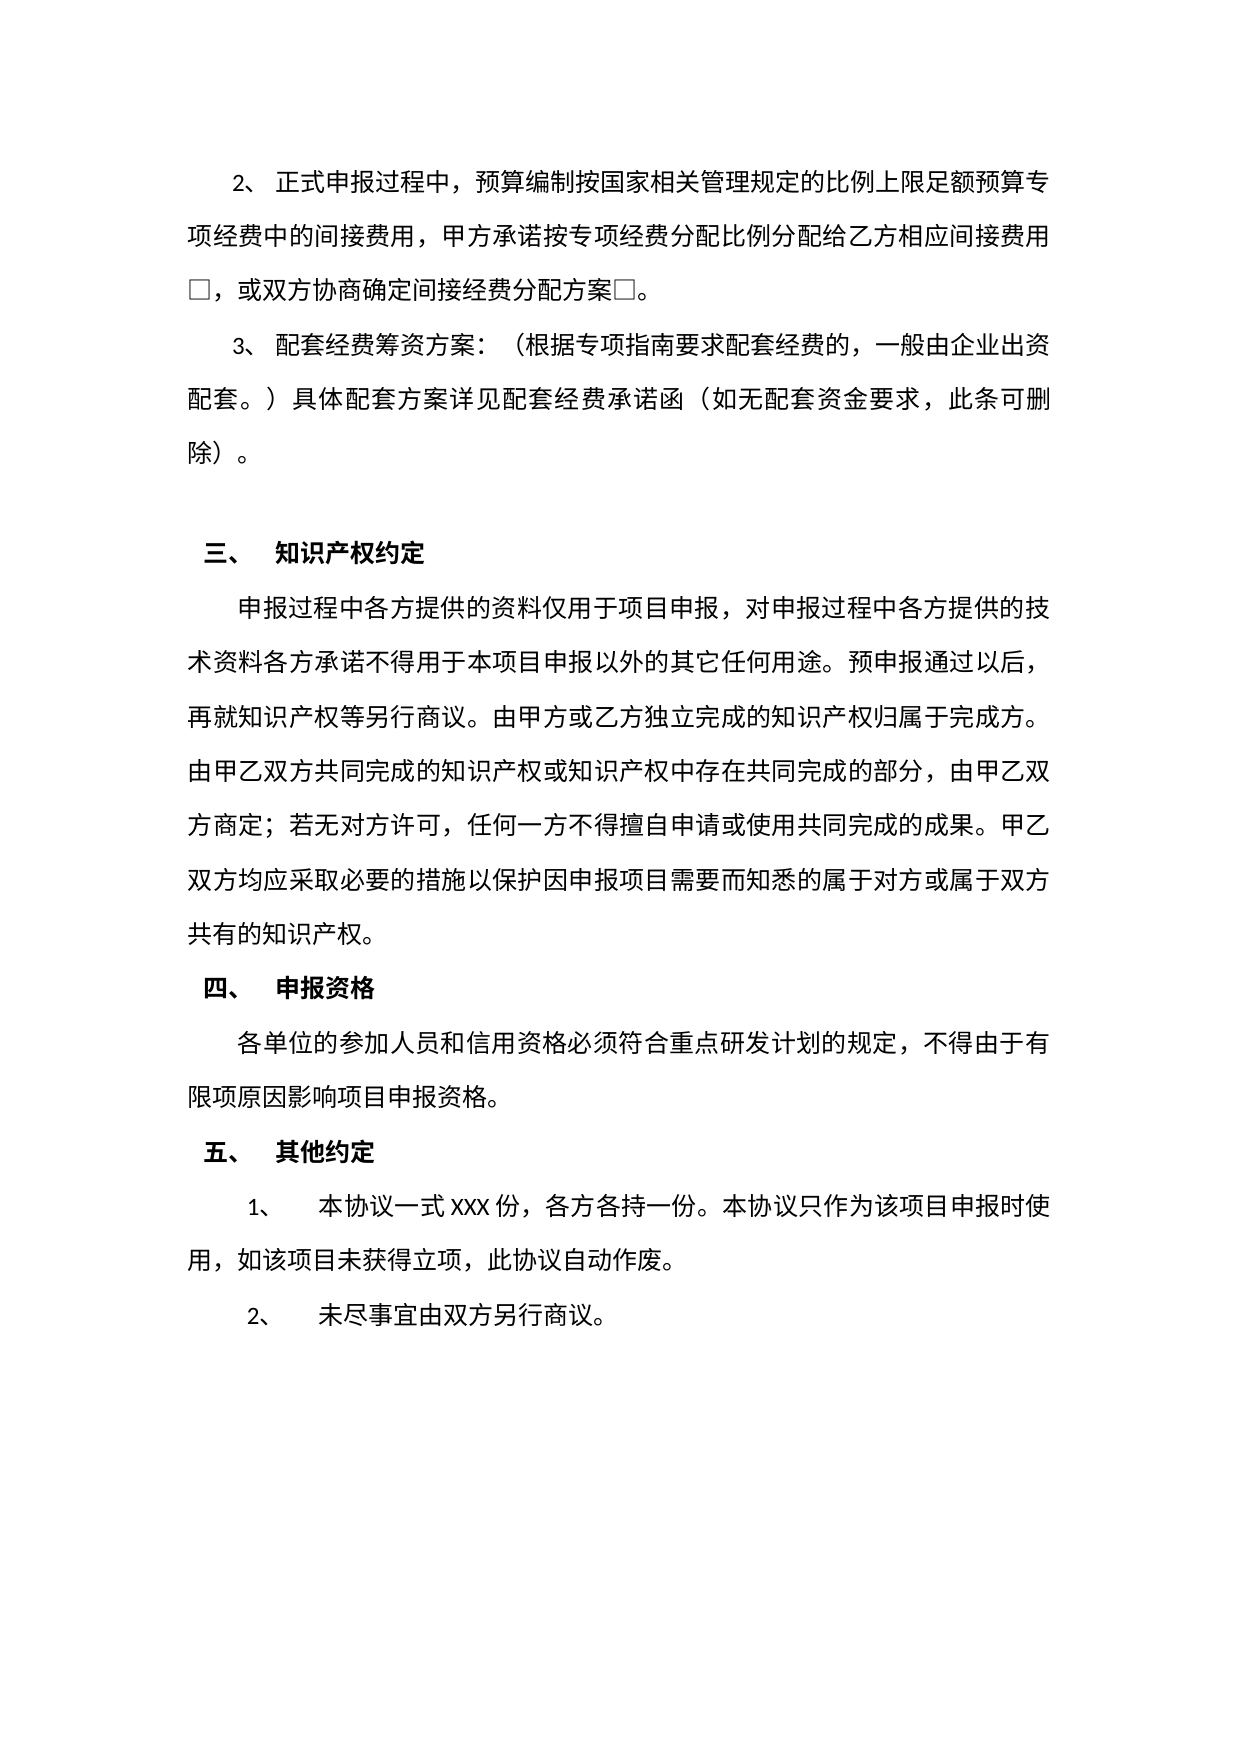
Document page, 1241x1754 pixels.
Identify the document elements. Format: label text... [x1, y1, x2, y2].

text 各单位的参加人员和信用资格必须符合重点研发计划的规定，不得由于有限项原因影响项目申报资格。 [187, 1023, 1053, 1114]
list 申报资格 [187, 969, 1053, 1005]
list 正式申报过程中，预算编制按国家相关管理规定的比例上限足额预算专项经费中的间接费用，甲方承诺按专项经费分配比例分配给乙方相应间接费用□，或双方协商确定间接经费分配方案□。 [187, 162, 1053, 307]
list 知识产权约定 [187, 534, 1053, 570]
list 未尽事宜由双方另行商议。 [247, 1295, 1053, 1331]
list 配套经费筹资方案：（根据专项指南要求配套经费的，一般由企业出资配套。）具体配套方案详见配套经费承诺函（如无配套资金要求，此条可删除）。 [187, 325, 1053, 470]
list 其他约定 [187, 1132, 1053, 1168]
list 本协议一式XXX份，各方各持一份。本协议只作为该项目申报时使用，如该项目未获得立项，此协议自动作废。 [187, 1186, 1053, 1277]
text 申报过程中各方提供的资料仅用于项目申报，对申报过程中各方提供的技术资料各方承诺不得用于本项目申报以外的其它任何用途。预申报通过以后，再就知识产权等另行商议。由甲方或乙方独立完成的知识产权归属于完成方。由甲乙双方共同完成的知识产权或知识产权中存在共同完成的部分，由甲乙双方商定；若无对方许可，任何一方不得擅自申请或使用共同完成的成果。甲乙双方均应采取必要的措施以保护因申报项目需要而知悉的属于对方或属于双方共有的知识产权。 [187, 588, 1053, 951]
